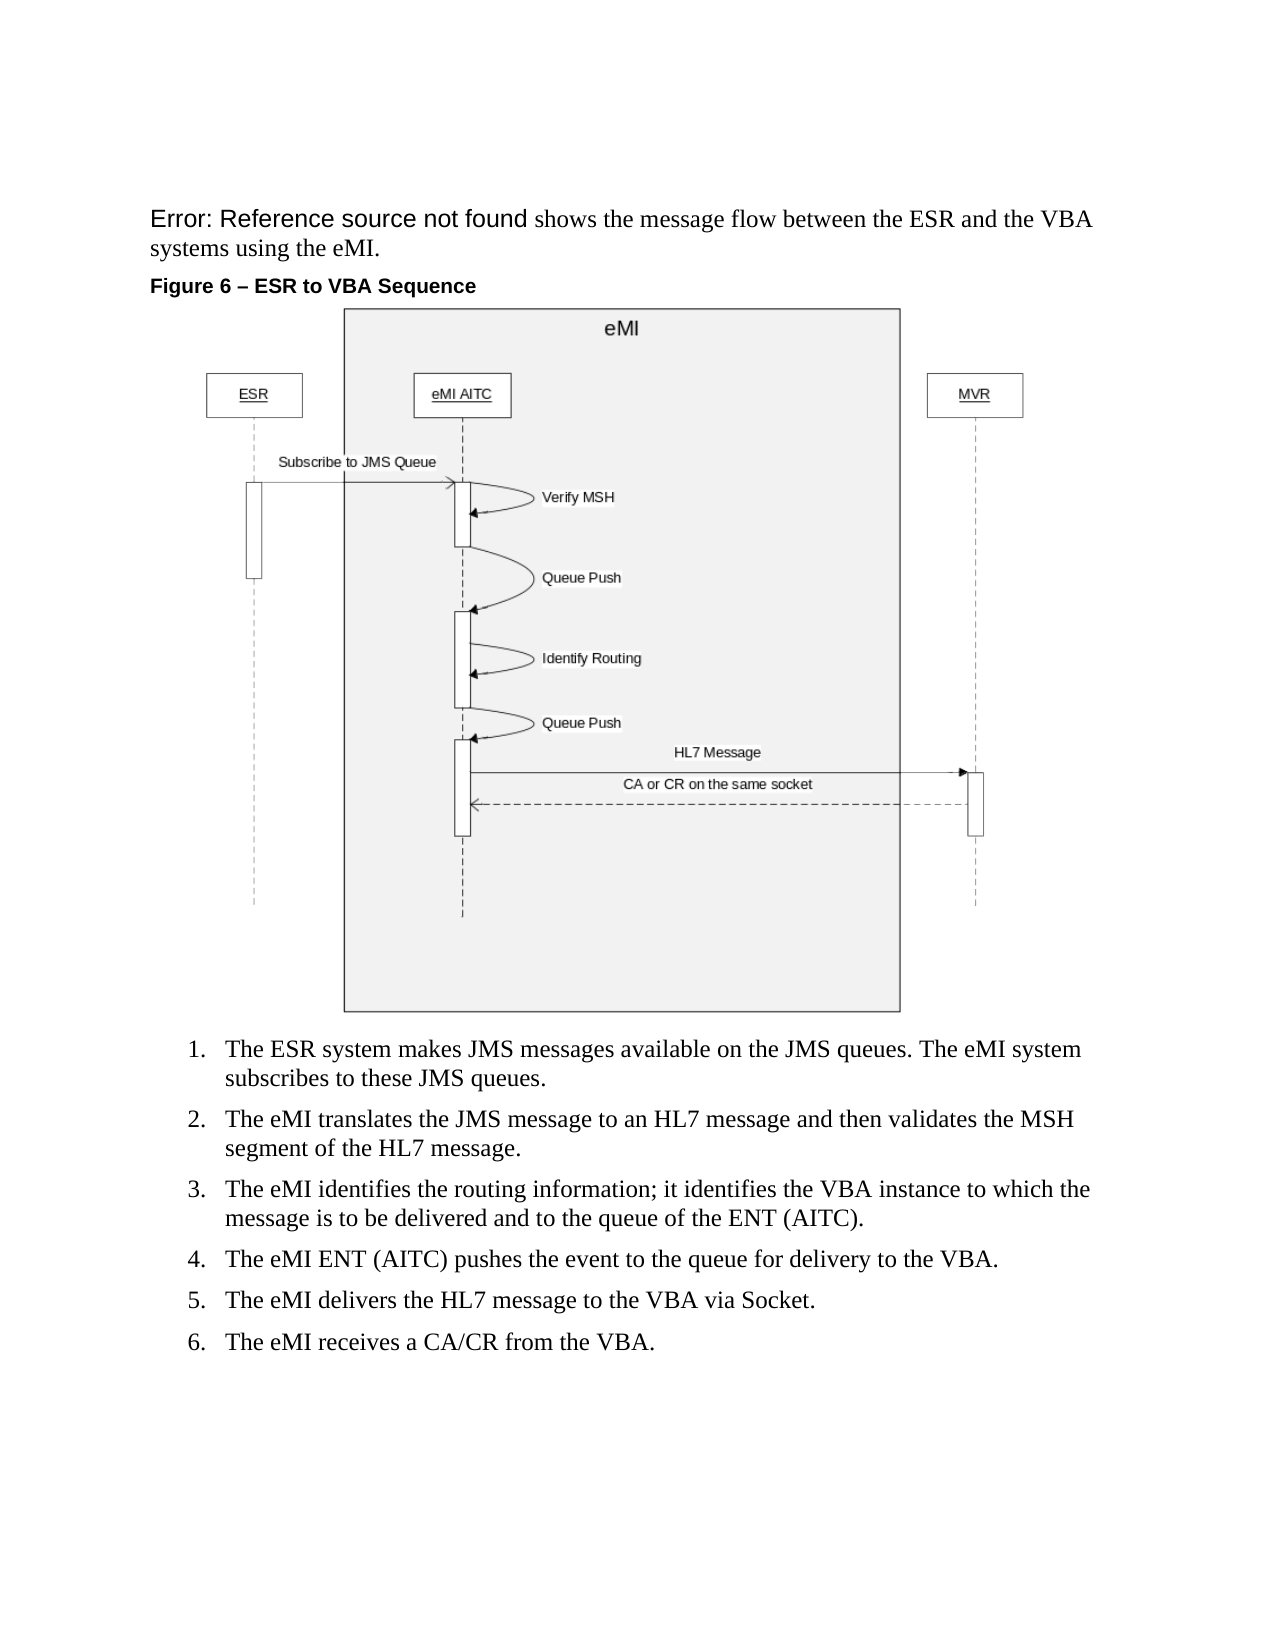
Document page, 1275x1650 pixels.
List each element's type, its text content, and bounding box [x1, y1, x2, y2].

list The ESR system makes JMS messages available on the JMS queues. The eMI system subscribes to these JMS queues. [187, 1034, 1125, 1092]
text The eMI ENT (AITC) pushes the event to the queue for delivery to the VBA. [187, 1244, 1125, 1273]
text The eMI receives a CA/CR from the VBA. [187, 1327, 1125, 1356]
text The eMI translates the JMS message to an HL7 message and then validates the MSH segment of the HL7 message. [187, 1104, 1125, 1162]
text The eMI identifies the routing information; it identifies the VBA instance to which the message is to be delivered and to the queue of the ENT (AITC). [187, 1174, 1125, 1232]
text The eMI delivers the HL7 message to the VBA via Socket. [187, 1286, 1125, 1314]
title Figure 6 – ESR to VBA Sequence [150, 274, 1125, 298]
